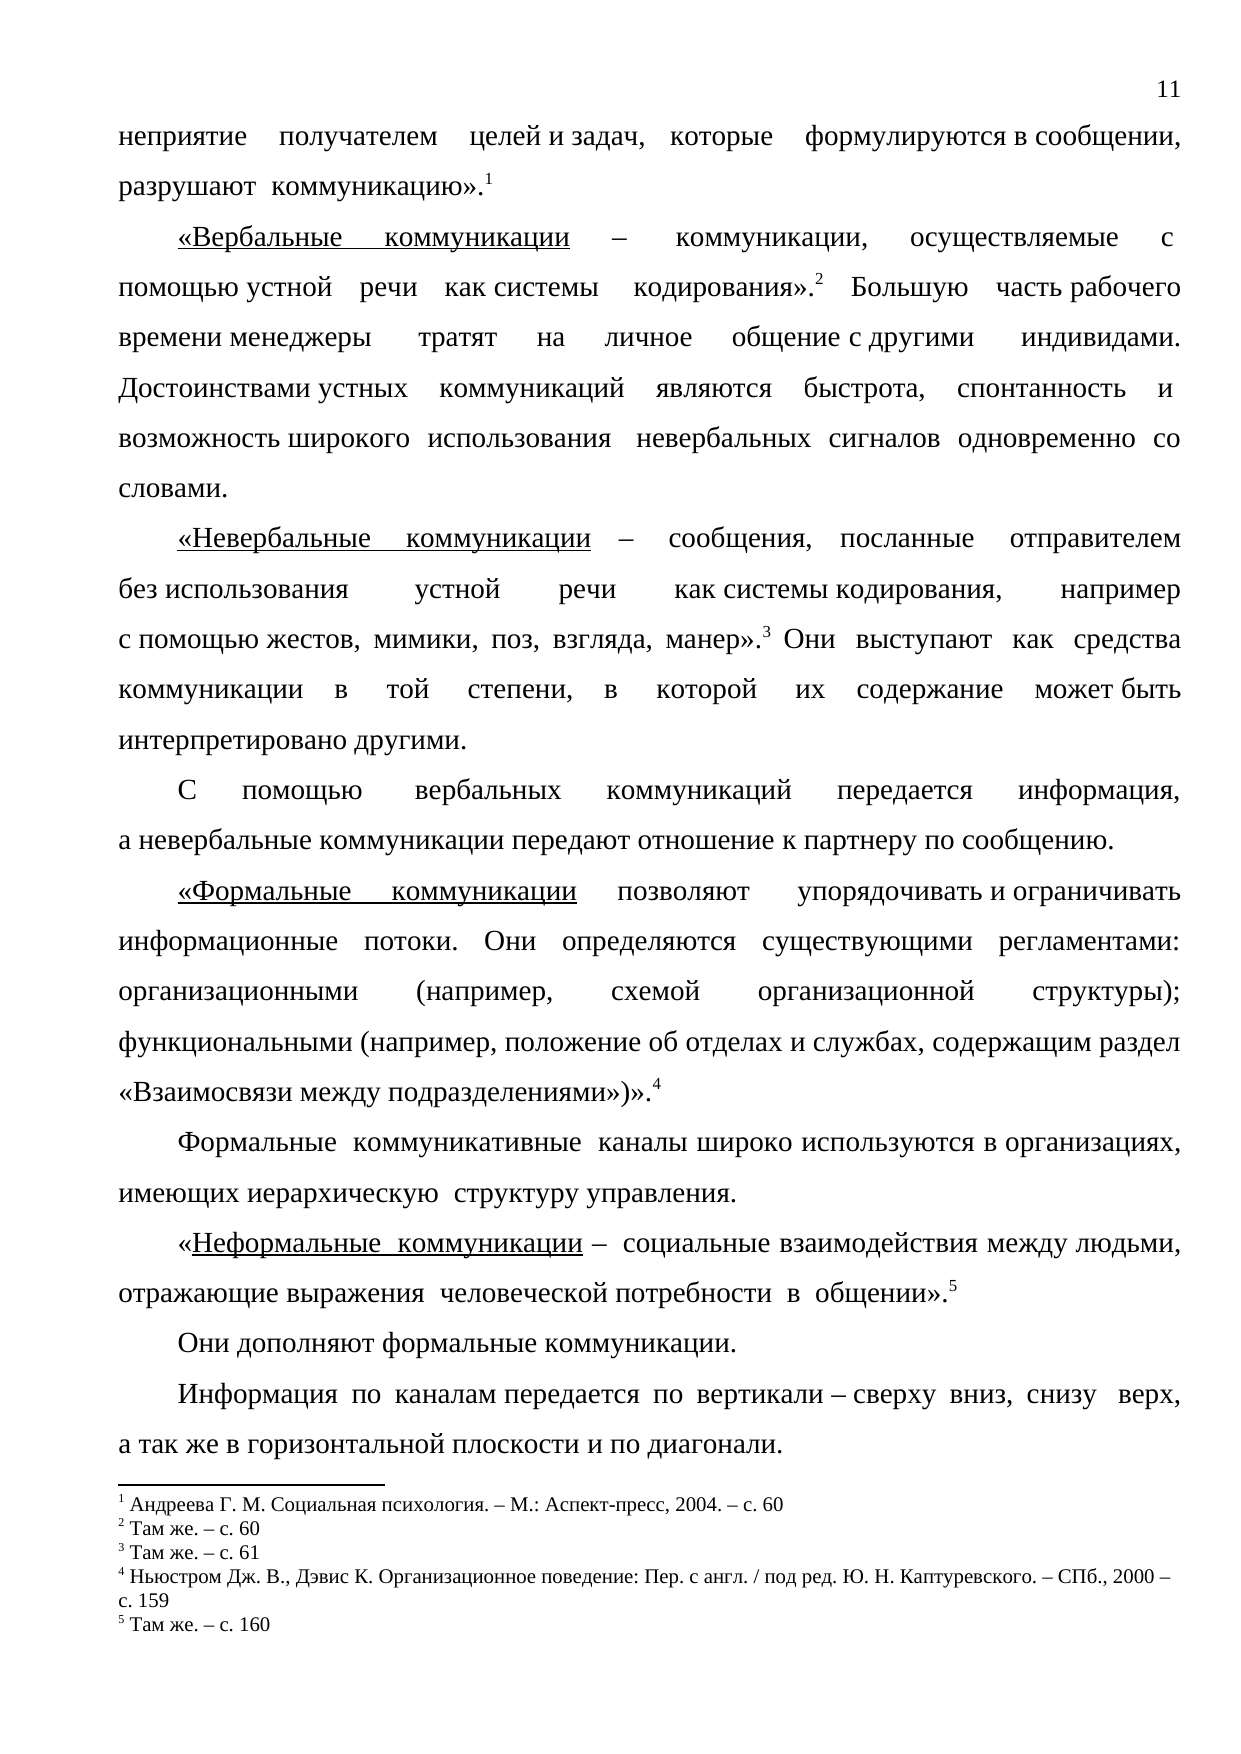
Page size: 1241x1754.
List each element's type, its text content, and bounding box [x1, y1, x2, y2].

text «Вербальные коммуникации – коммуникации, осуществляемые с помощью устной речи как системы кодирования». Большую часть рабочего времени менеджеры тратят на личное общение с другими индивидами. Достоинствами устных коммуникаций являются быстрота, спонтанность и возможность широкого использования невербальных сигналов одновременно со словами. [118, 219, 1181, 504]
text «Невербальные коммуникации – сообщения, посланные отправителем без использования устной речи как системы кодирования, например с помощью жестов, мимики, поз, взгляда, манер». Они выступают как средства коммуникации в той степени, в которой их содержание может быть интерпретировано другими. [118, 521, 1181, 755]
text Формальные коммуникативные каналы широко используются в организациях, имеющих иерархическую структуру управления. [118, 1124, 1181, 1208]
text Они дополняют формальные коммуникации. [118, 1326, 1181, 1359]
text «Формальные коммуникации позволяют упорядочивать и ограничивать информационные потоки. Они определяются существующими регламентами: организационными (например, схемой организационной структуры); функциональными (например, положение об отделах и службах, содержащим раздел «Взаимосвязи между подразделениями»)». [118, 873, 1181, 1108]
text Информация по каналам передается по вертикали – сверху вниз, снизу верх, а так же в горизонтальной плоскости и по диагонали. [118, 1376, 1181, 1460]
text «Неформальные коммуникации – социальные взаимодействия между людьми, отражающие выражения человеческой потребности в общении». [118, 1225, 1181, 1309]
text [118, 118, 1181, 202]
text С помощью вербальных коммуникаций передается информация, а невербальные коммуникации передают отношение к партнеру по сообщению. [118, 772, 1181, 856]
